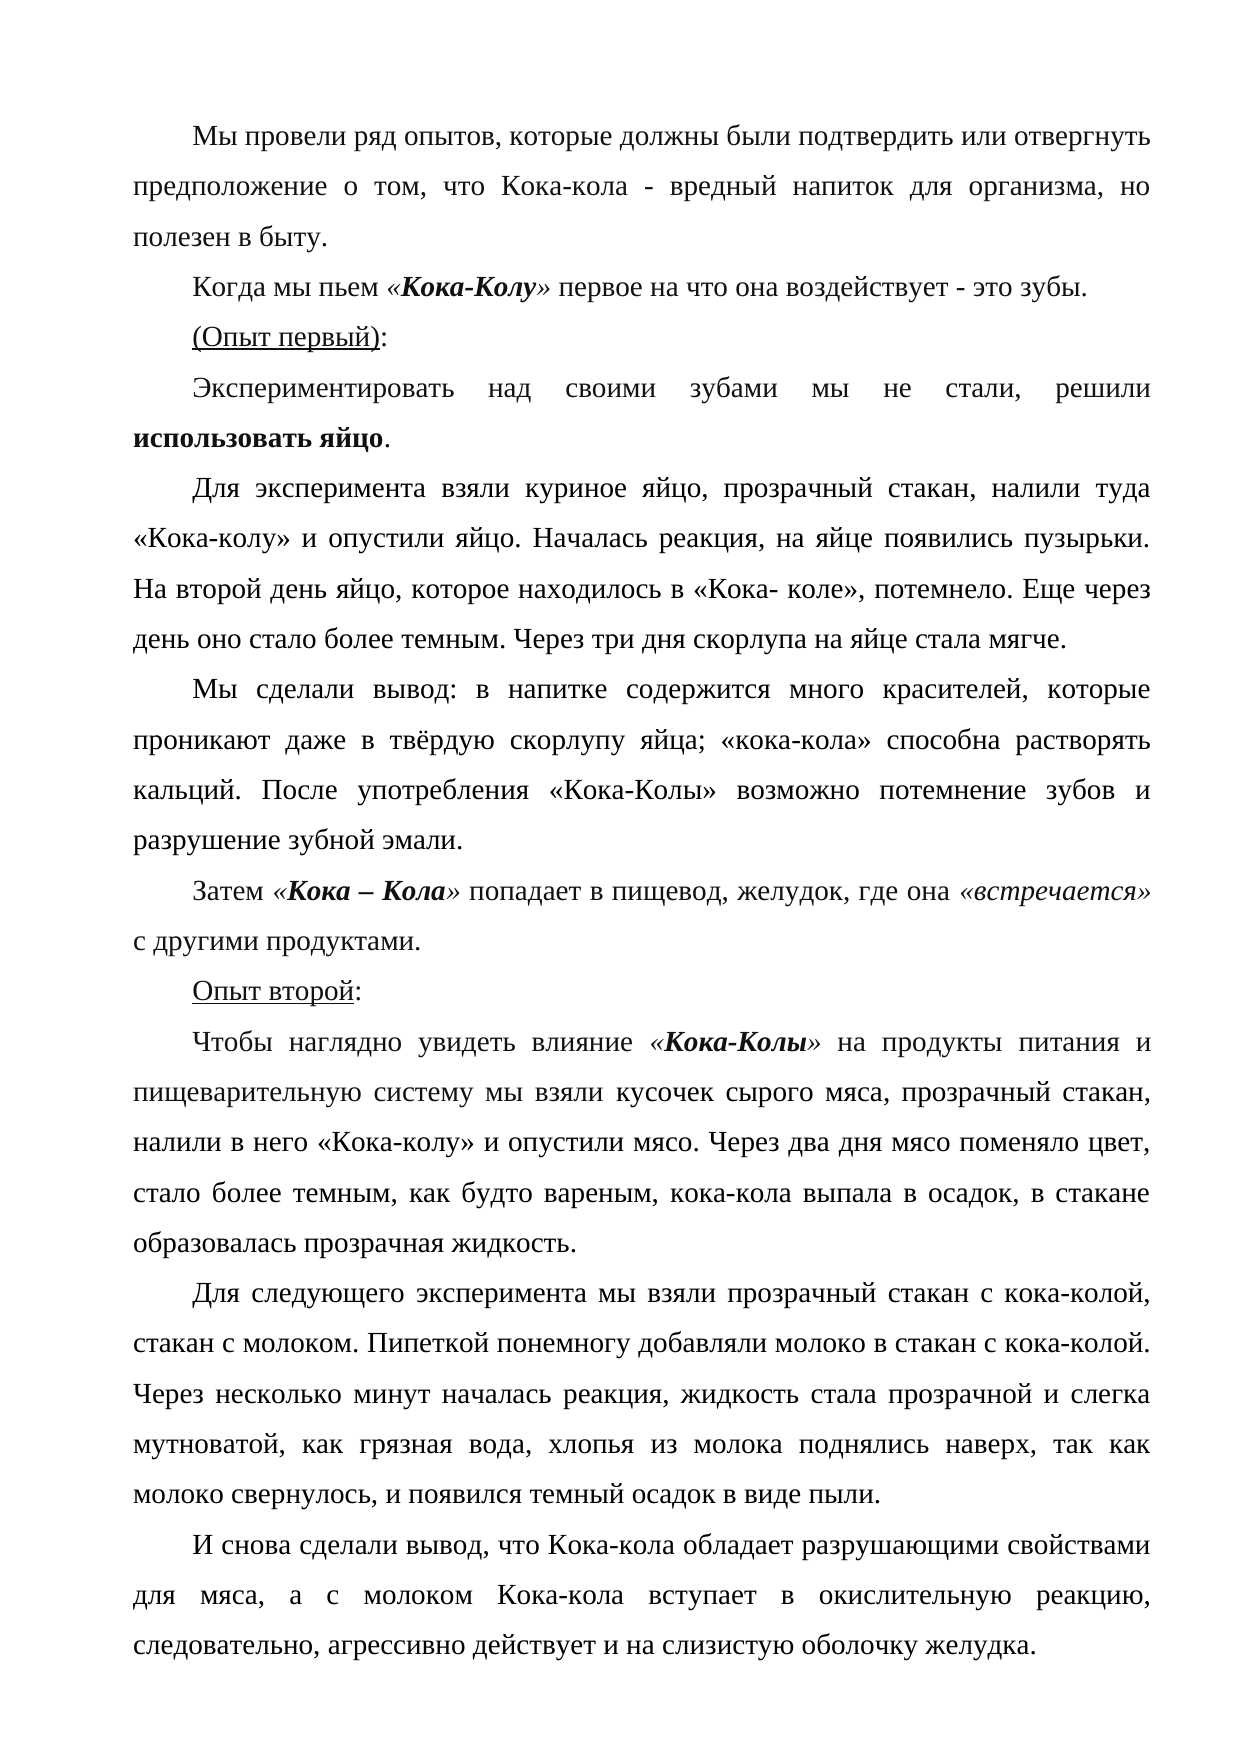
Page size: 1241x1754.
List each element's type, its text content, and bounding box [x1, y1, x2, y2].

text И снова сделали вывод, что Кока-кола обладает разрушающими свойствами для мяса, а с молоком Кока-кола вступает в окислительную реакцию, следовательно, агрессивно действует и на слизистую оболочку желудка. [133, 1527, 1152, 1661]
text Мы провели ряд опытов, которые должны были подтвердить или отвергнуть предположение о том, что Кока-кола - вредный напиток для организма, но полезен в быту. [133, 118, 1152, 252]
text Мы сделали вывод: в напитке содержится много красителей, которые проникают даже в твёрдую скорлупу яйца; «кока-кола» способна растворять кальций. После употребления «Кока-Колы» возможно потемнение зубов и разрушение зубной эмали. [133, 672, 1152, 856]
text Для эксперимента взяли куриное яйцо, прозрачный стакан, налили туда «Кока-колу» и опустили яйцо. Началась реакция, на яйце появились пузырьки. На второй день яйцо, которое находилось в «Кока- коле», потемнело. Еще через день оно стало более темным. Через три дня скорлупа на яйце стала мягче. [133, 470, 1152, 655]
text Опыт второй: [133, 973, 1152, 1007]
text Чтобы наглядно увидеть влияние «Кока-Колы» на продукты питания и пищеварительную систему мы взяли кусочек сырого мяса, прозрачный стакан, налили в него «Кока-колу» и опустили мясо. Через два дня мясо поменяло цвет, стало более темным, как будто вареным, кока-кола выпала в осадок, в стакане образовалась прозрачная жидкость. [133, 1024, 1152, 1258]
text Для следующего эксперимента мы взяли прозрачный стакан с кока-колой, стакан с молоком. Пипеткой понемногу добавляли молоко в стакан с кока-колой. Через несколько минут началась реакция, жидкость стала прозрачной и слегка мутноватой, как грязная вода, хлопья из молока поднялись наверх, так как молоко свернулось, и появился темный осадок в виде пыли. [133, 1275, 1152, 1510]
text Экспериментировать над своими зубами мы не стали, решили использовать яйцо. [133, 370, 1152, 453]
text Когда мы пьем «Кока-Колу» первое на что она воздействует - это зубы. [133, 269, 1152, 303]
text Затем «Кока – Кола» попадает в пищевод, желудок, где она «встречается» с другими продуктами. [133, 873, 1152, 957]
text (Опыт первый): [133, 319, 1152, 353]
